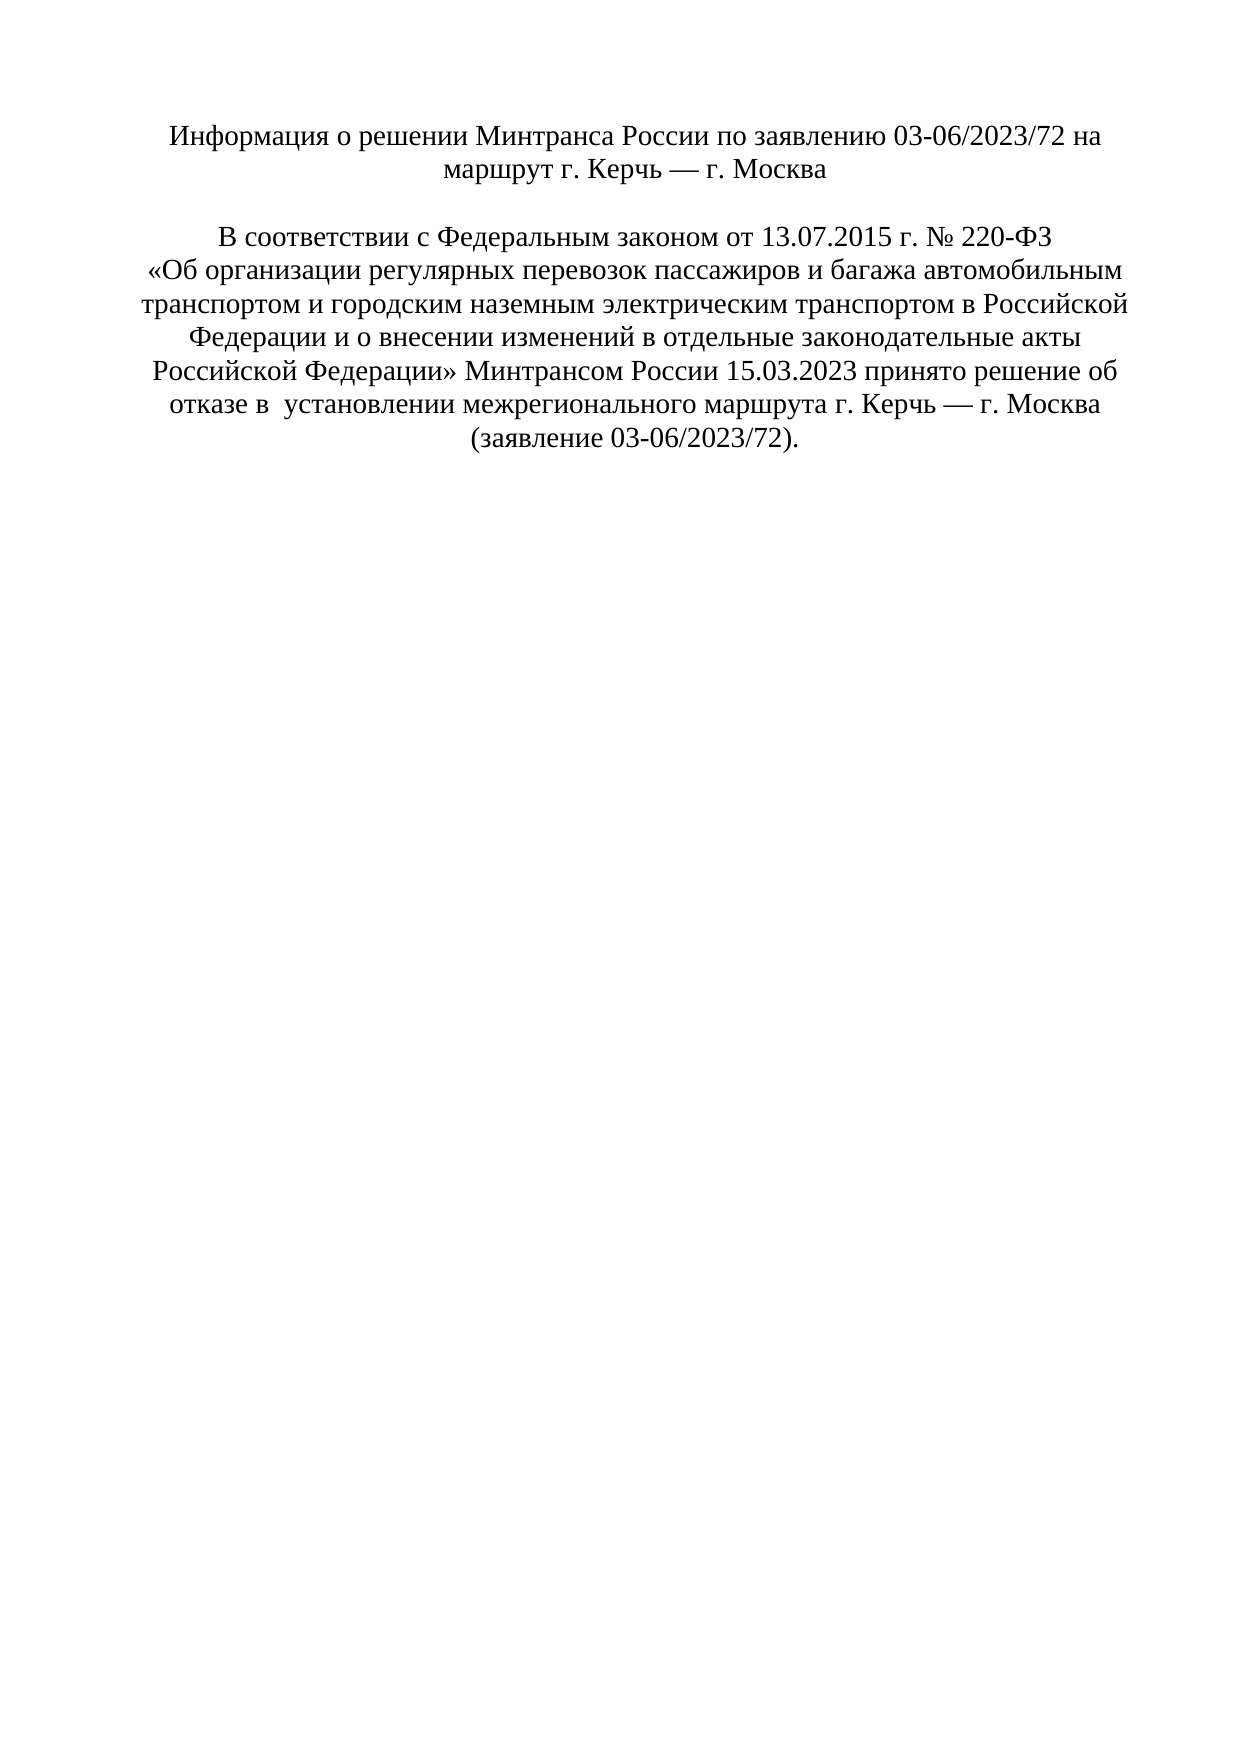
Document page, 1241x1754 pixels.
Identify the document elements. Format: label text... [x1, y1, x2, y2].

text В соответствии с Федеральным законом от 13.07.2015 г. № 220-ФЗ «Об организации регулярных перевозок пассажиров и багажа автомобильным транспортом и городским наземным электрическим транспортом в Российской Федерации и о внесении изменений в отдельные законодательные акты Российской Федерации» Минтрансом России 15.03.2023 принято решение об отказе в установлении межрегионального маршрута г. Керчь — г. Москва (заявление 03-06/2023/72). [118, 219, 1152, 453]
text Информация о решении Минтранса России по заявлению 03-06/2023/72 на маршрут г. Керчь — г. Москва [118, 118, 1152, 185]
